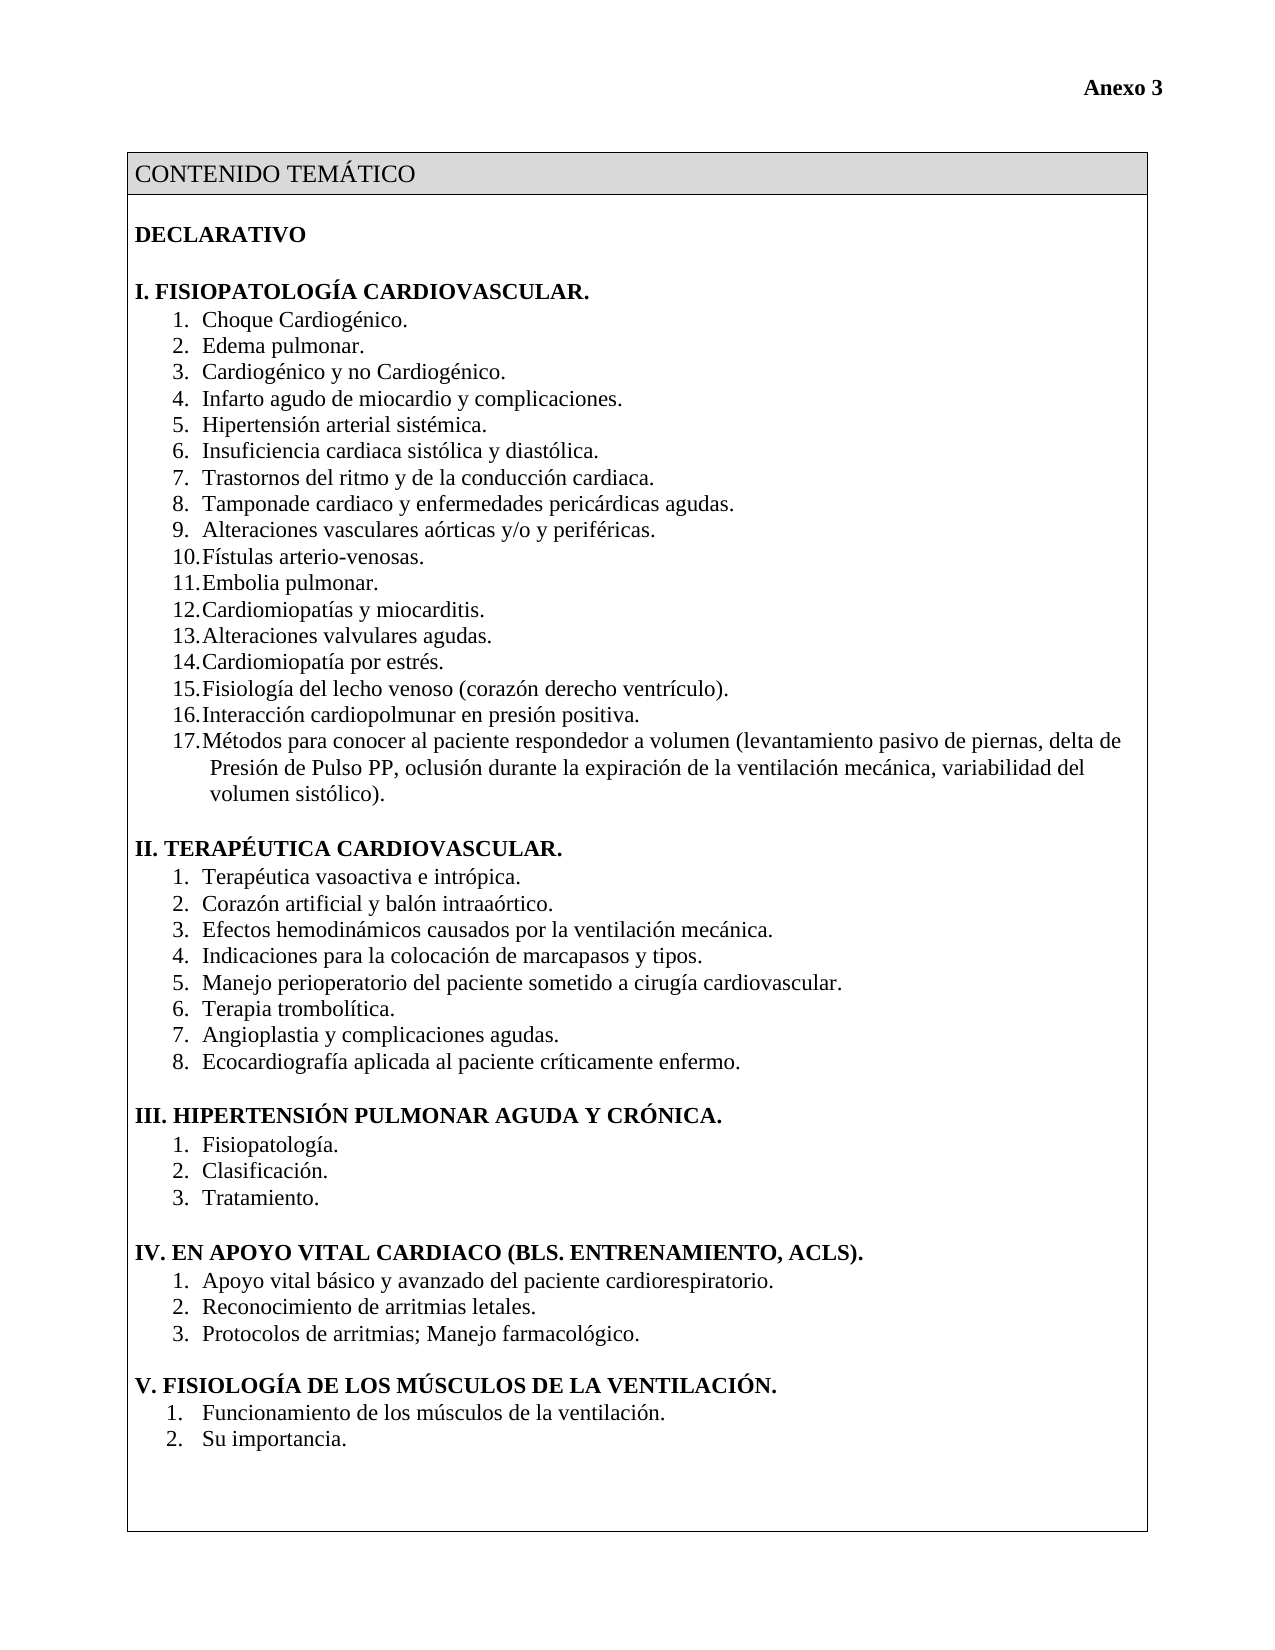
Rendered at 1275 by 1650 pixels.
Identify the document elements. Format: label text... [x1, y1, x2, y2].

table_header CONTENIDO TEMÁTICO [128, 153, 1147, 194]
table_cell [128, 195, 1147, 1531]
